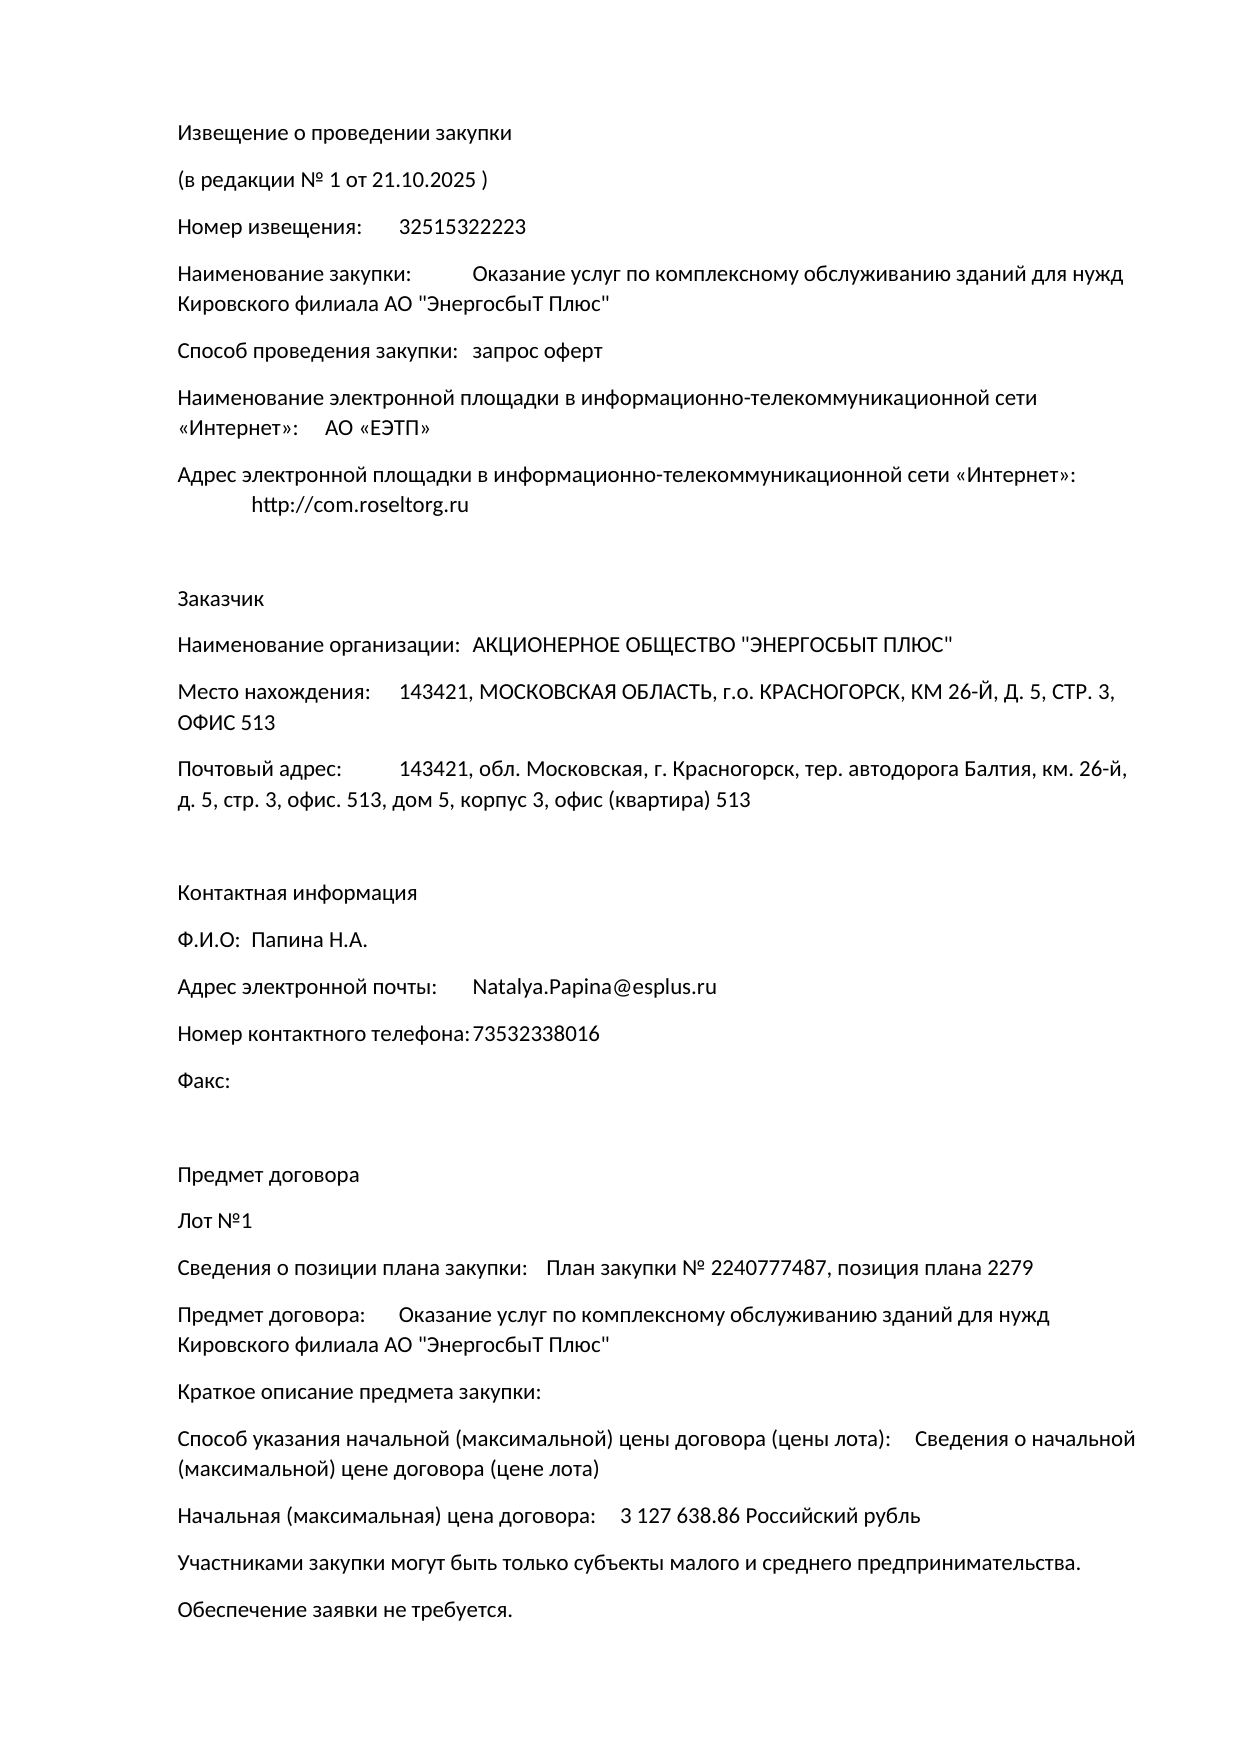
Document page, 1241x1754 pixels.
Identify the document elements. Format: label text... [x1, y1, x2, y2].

text Лот №1 [177, 1207, 1152, 1235]
text Факс: [177, 1066, 1152, 1094]
text Способ указания начальной (максимальной) цены договора (цены лота): Сведения о начальной (максимальной) цене договора (цене лота) [177, 1424, 1152, 1483]
text Адрес электронной почты: Natalya.Papina@esplus.ru [177, 972, 1152, 1000]
text Заказчик [177, 584, 1152, 612]
text Наименование закупки: Оказание услуг по комплексному обслуживанию зданий для нужд Кировского филиала АО "ЭнергосбыТ Плюс" [177, 259, 1152, 317]
text Номер контактного телефона: 73532338016 [177, 1019, 1152, 1047]
text Извещение о проведении закупки [177, 118, 1152, 146]
text Сведения о позиции плана закупки: План закупки № 2240777487, позиция плана 2279 [177, 1253, 1152, 1282]
text Наименование электронной площадки в информационно-телекоммуникационной сети «Интернет»: АО «ЕЭТП» [177, 383, 1152, 441]
text Предмет договора: Оказание услуг по комплексному обслуживанию зданий для нужд Кировского филиала АО "ЭнергосбыТ Плюс" [177, 1300, 1152, 1359]
text Обеспечение заявки не требуется. [177, 1595, 1152, 1623]
text Место нахождения: 143421, МОСКОВСКАЯ ОБЛАСТЬ, г.о. КРАСНОГОРСК, КМ 26-Й, Д. 5, СТР. 3, ОФИС 513 [177, 677, 1152, 736]
text Начальная (максимальная) цена договора: 3 127 638.86 Российский рубль [177, 1501, 1152, 1529]
text Наименование организации: АКЦИОНЕРНОЕ ОБЩЕСТВО "ЭНЕРГОСБЫТ ПЛЮС" [177, 631, 1152, 659]
text Адрес электронной площадки в информационно-телекоммуникационной сети «Интернет»: http://com.roseltorg.ru [177, 460, 1152, 518]
text Ф.И.О: Папина Н.А. [177, 925, 1152, 953]
text Предмет договора [177, 1160, 1152, 1188]
text Почтовый адрес: 143421, обл. Московская, г. Красногорск, тер. автодорога Балтия, км. 26-й, д. 5, стр. 3, офис. 513, дом 5, корпус 3, офис (квартира) 513 [177, 754, 1152, 813]
text (в редакции № 1 от 21.10.2025 ) [177, 165, 1152, 193]
text Контактная информация [177, 878, 1152, 907]
text Номер извещения: 32515322223 [177, 212, 1152, 240]
text Способ проведения закупки: запрос оферт [177, 336, 1152, 364]
text Участниками закупки могут быть только субъекты малого и среднего предпринимательства. [177, 1548, 1152, 1576]
text Краткое описание предмета закупки: [177, 1377, 1152, 1406]
